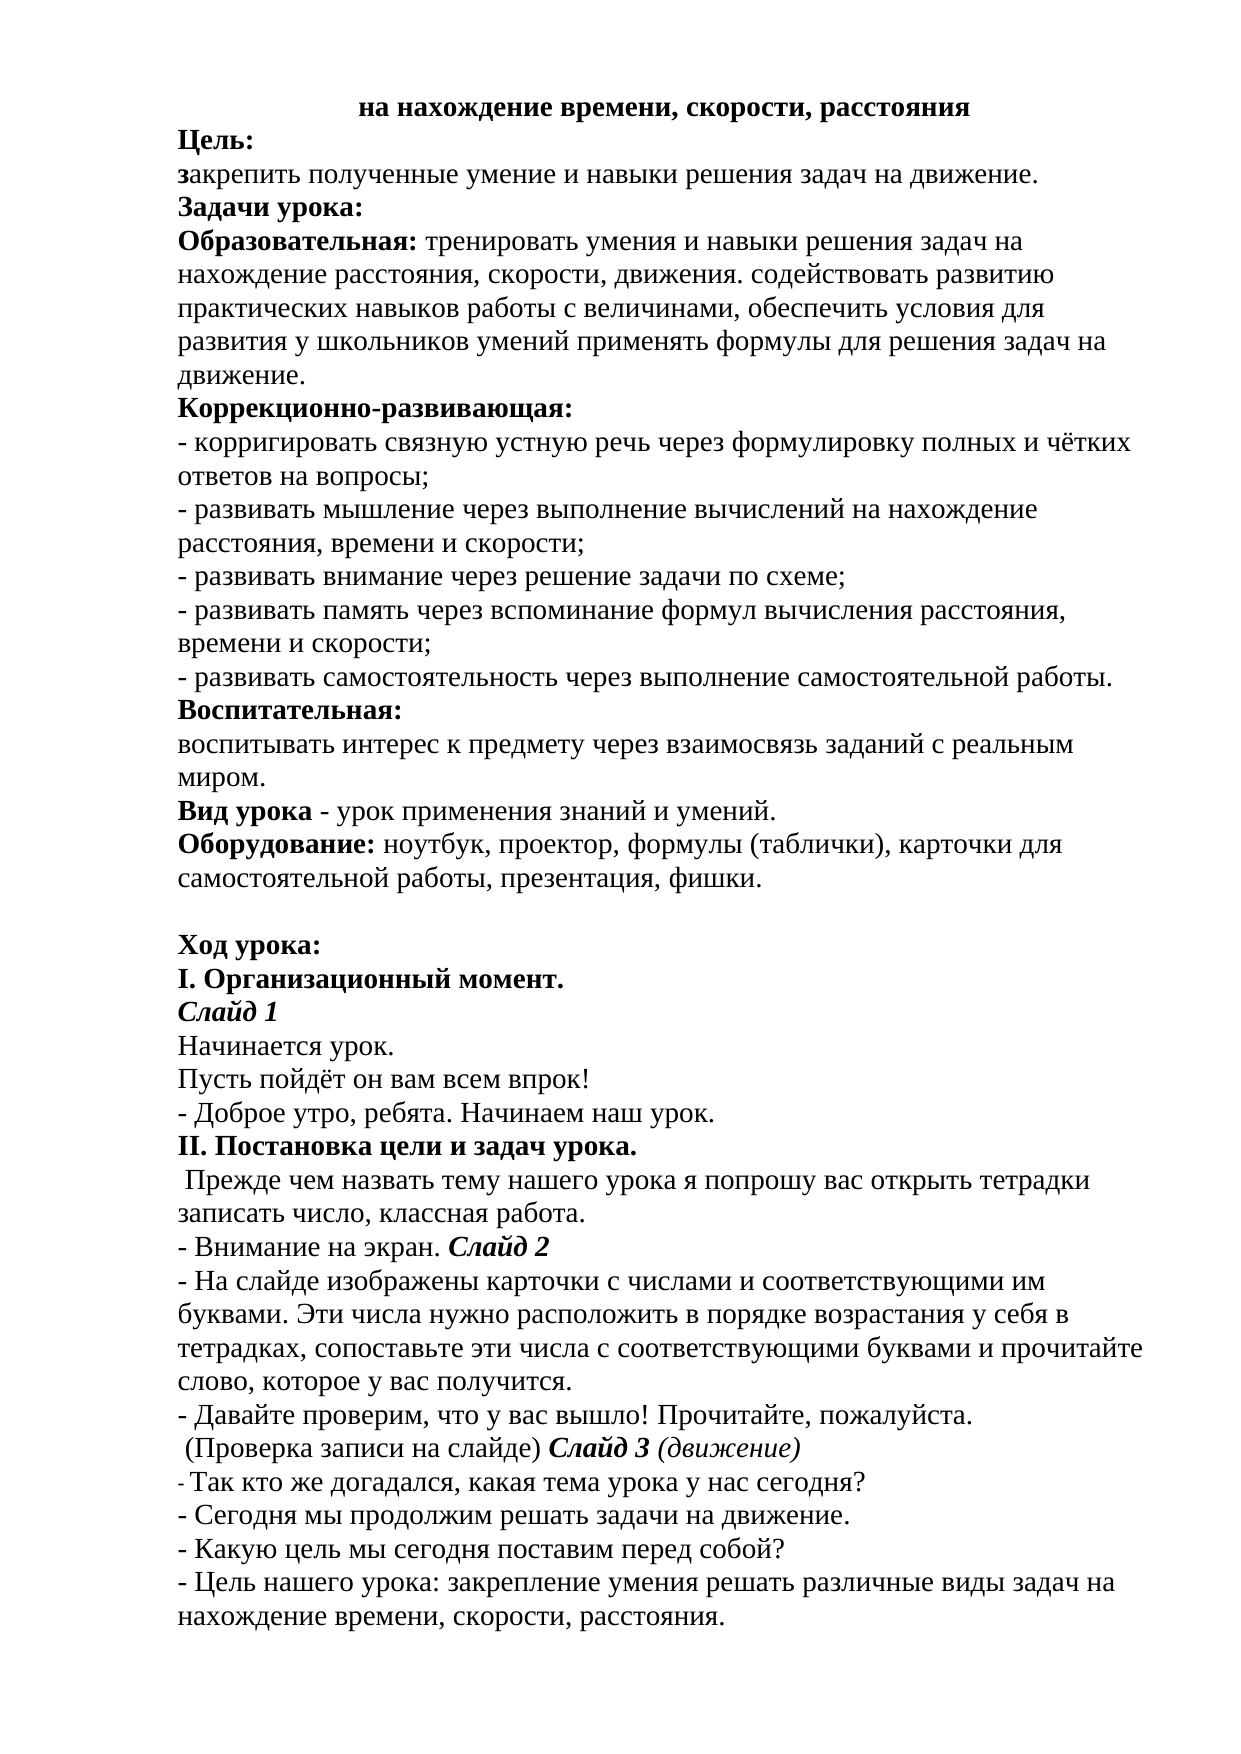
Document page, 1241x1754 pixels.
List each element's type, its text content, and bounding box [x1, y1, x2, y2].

text Вид урока - урок применения знаний и умений. [177, 793, 1152, 827]
text на нахождение времени, скорости, расстояния [177, 89, 1152, 122]
text Прежде чем назвать тему нашего урока я попрошу вас открыть тетрадки записать число, классная работа. [177, 1162, 1152, 1229]
text Пусть пойдёт он вам всем впрок! [177, 1061, 1152, 1095]
text - развивать мышление через выполнение вычислений на нахождение расстояния, времени и скорости; [177, 491, 1152, 558]
text воспитывать интерес к предмету через взаимосвязь заданий с реальным миром. [177, 726, 1152, 793]
text - развивать самостоятельность через выполнение самостоятельной работы. [177, 659, 1152, 692]
text закрепить полученные умение и навыки решения задач на движение. [177, 156, 1152, 189]
text - Так кто же догадался, какая тема урока у нас сегодня? [177, 1464, 1152, 1497]
text Слайд 1 [177, 994, 1152, 1028]
text Образовательная: тренировать умения и навыки решения задач на нахождение расстояния, скорости, движения. содействовать развитию практических навыков работы с величинами, обеспечить условия для развития у школьников умений применять формулы для решения задач на движение. [177, 223, 1152, 391]
text - Сегодня мы продолжим решать задачи на движение. [177, 1497, 1152, 1531]
text - развивать внимание через решение задачи по схеме; [177, 558, 1152, 592]
text - Какую цель мы сегодня поставим перед собой? [177, 1531, 1152, 1564]
text - Давайте проверим, что у вас вышло! Прочитайте, пожалуйста. [177, 1397, 1152, 1430]
text Оборудование: ноутбук, проектор, формулы (таблички), карточки для самостоятельной работы, презентация, фишки. [668, 827, 1152, 894]
text - Цель нашего урока: закрепление умения решать различные виды задач на [177, 1564, 1152, 1598]
text II. Постановка цели и задач урока. [177, 1128, 1152, 1162]
text - Доброе утро, ребята. Начинаем наш урок. [177, 1095, 1152, 1128]
text Ход урока: [177, 927, 1152, 961]
text (Проверка записи на слайде) Слайд 3 (движение) [177, 1430, 1152, 1464]
text нахождение времени, скорости, расстояния. [177, 1598, 1152, 1632]
text Коррекционно-развивающая: [177, 391, 1152, 424]
text Задачи урока: [177, 189, 1152, 223]
text Воспитательная: [177, 692, 1152, 726]
text Начинается урок. [177, 1028, 1152, 1061]
text - Внимание на экран. Слайд 2 [177, 1229, 1152, 1263]
text - На слайде изображены карточки с числами и соответствующими им буквами. Эти числа нужно расположить в порядке возрастания у себя в тетрадках, сопоставьте эти числа с соответствующими буквами и прочитайте слово, которое у вас получится. [177, 1263, 1152, 1397]
text I. Организационный момент. [177, 961, 1152, 994]
text - корригировать связную устную речь через формулировку полных и чётких ответов на вопросы; [177, 424, 1152, 491]
text - развивать память через вспоминание формул вычисления расстояния, времени и скорости; [177, 592, 1152, 659]
text Цель: [177, 122, 1152, 156]
